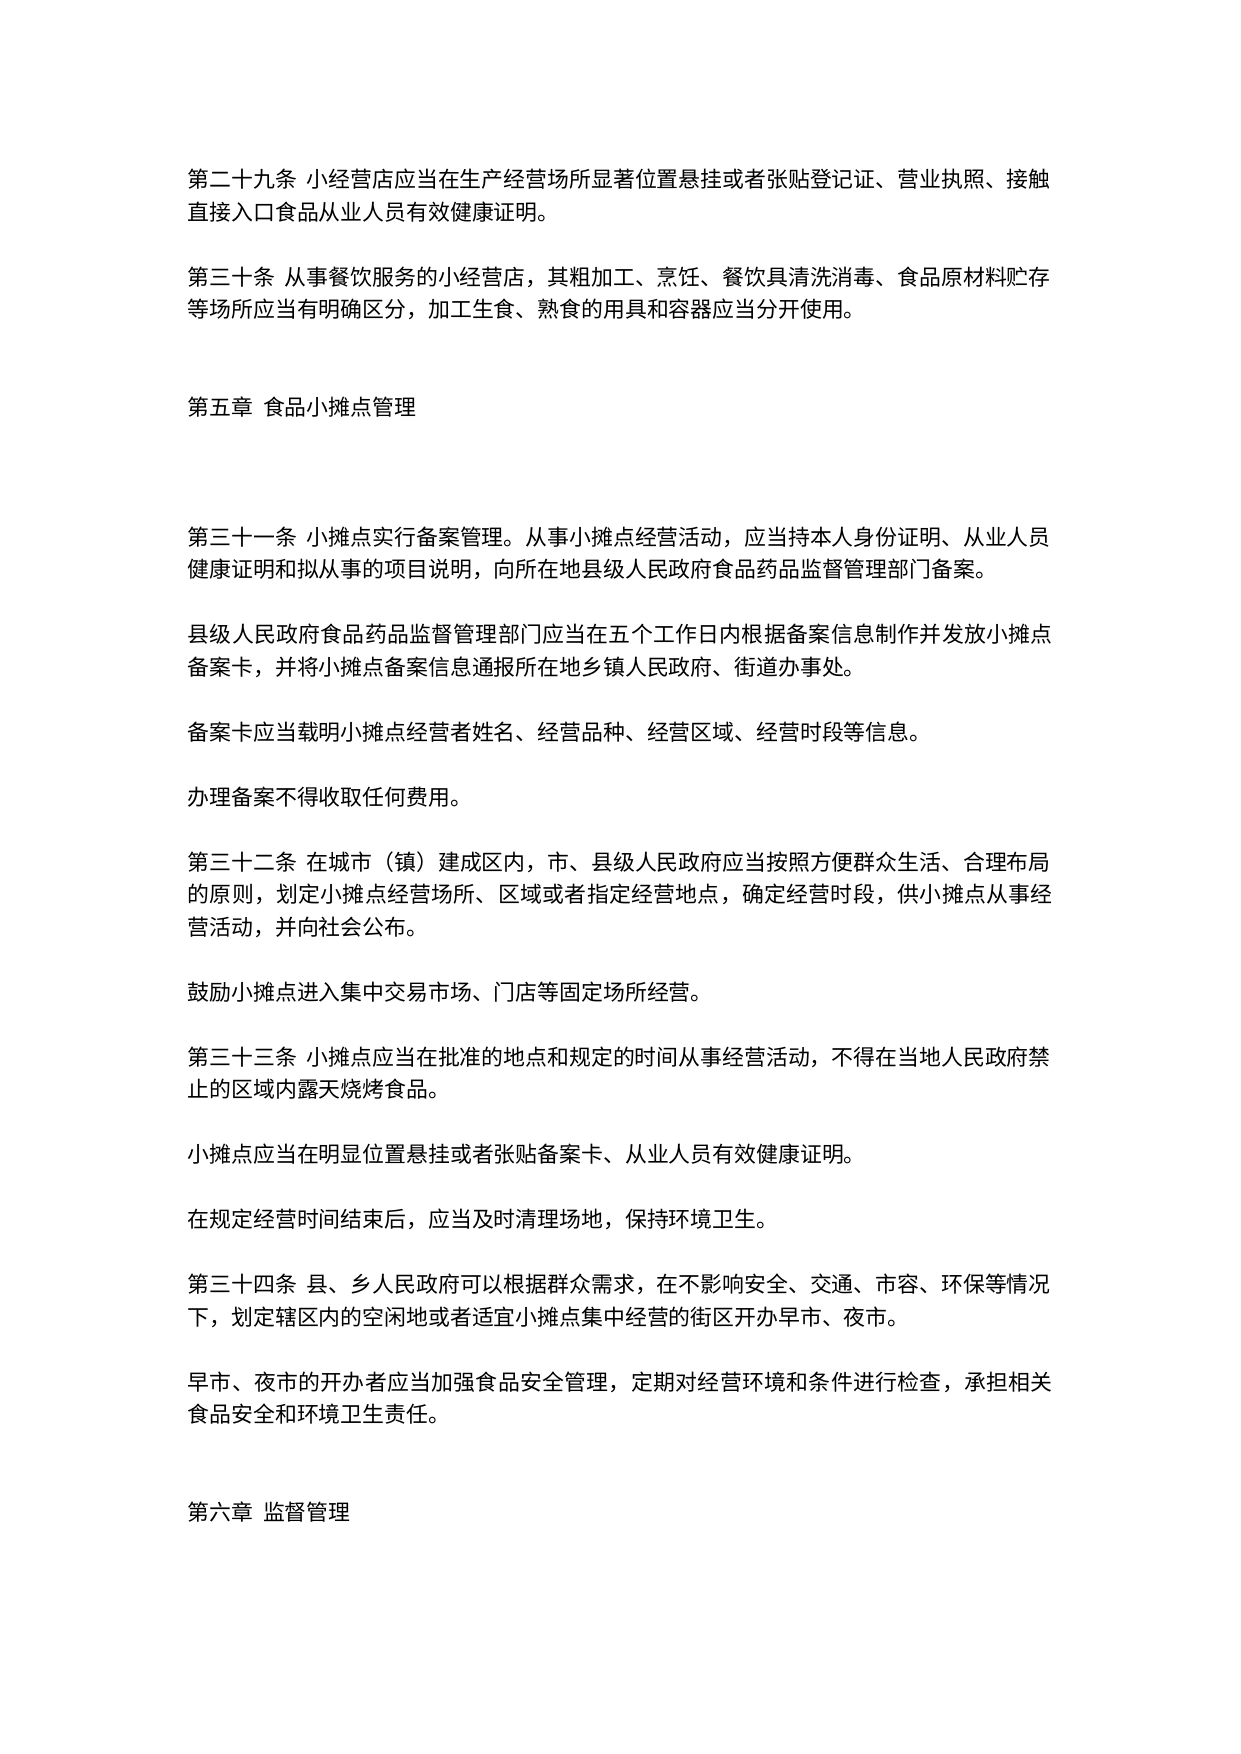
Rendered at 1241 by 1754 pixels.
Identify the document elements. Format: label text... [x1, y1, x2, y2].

text 鼓励小摊点进入集中交易市场、门店等固定场所经营。 [187, 974, 1053, 1007]
text 备案卡应当载明小摊点经营者姓名、经营品种、经营区域、经营时段等信息。 [187, 714, 1053, 747]
text 早市、夜市的开办者应当加强食品安全管理，定期对经营环境和条件进行检查，承担相关食品安全和环境卫生责任。 [187, 1364, 1053, 1429]
text 在规定经营时间结束后，应当及时清理场地，保持环境卫生。 [187, 1202, 1053, 1234]
text 第二十九条 小经营店应当在生产经营场所显著位置悬挂或者张贴登记证、营业执照、接触直接入口食品从业人员有效健康证明。 [187, 162, 1053, 227]
text 办理备案不得收取任何费用。 [187, 779, 1053, 812]
text 第三十三条 小摊点应当在批准的地点和规定的时间从事经营活动，不得在当地人民政府禁止的区域内露天烧烤食品。 [187, 1039, 1053, 1104]
text 第三十一条 小摊点实行备案管理。从事小摊点经营活动，应当持本人身份证明、从业人员健康证明和拟从事的项目说明，向所在地县级人民政府食品药品监督管理部门备案。 [187, 519, 1053, 584]
text 第六章 监督管理 [187, 1494, 1053, 1527]
text 第三十四条 县、乡人民政府可以根据群众需求，在不影响安全、交通、市容、环保等情况下，划定辖区内的空闲地或者适宜小摊点集中经营的街区开办早市、夜市。 [187, 1267, 1053, 1332]
text 第三十二条 在城市（镇）建成区内，市、县级人民政府应当按照方便群众生活、合理布局的原则，划定小摊点经营场所、区域或者指定经营地点，确定经营时段，供小摊点从事经营活动，并向社会公布。 [187, 844, 1053, 942]
text 第五章 食品小摊点管理 [187, 389, 1053, 422]
text 第三十条 从事餐饮服务的小经营店，其粗加工、烹饪、餐饮具清洗消毒、食品原材料贮存等场所应当有明确区分，加工生食、熟食的用具和容器应当分开使用。 [187, 259, 1053, 324]
text 小摊点应当在明显位置悬挂或者张贴备案卡、从业人员有效健康证明。 [187, 1137, 1053, 1169]
text 县级人民政府食品药品监督管理部门应当在五个工作日内根据备案信息制作并发放小摊点备案卡，并将小摊点备案信息通报所在地乡镇人民政府、街道办事处。 [187, 617, 1053, 682]
